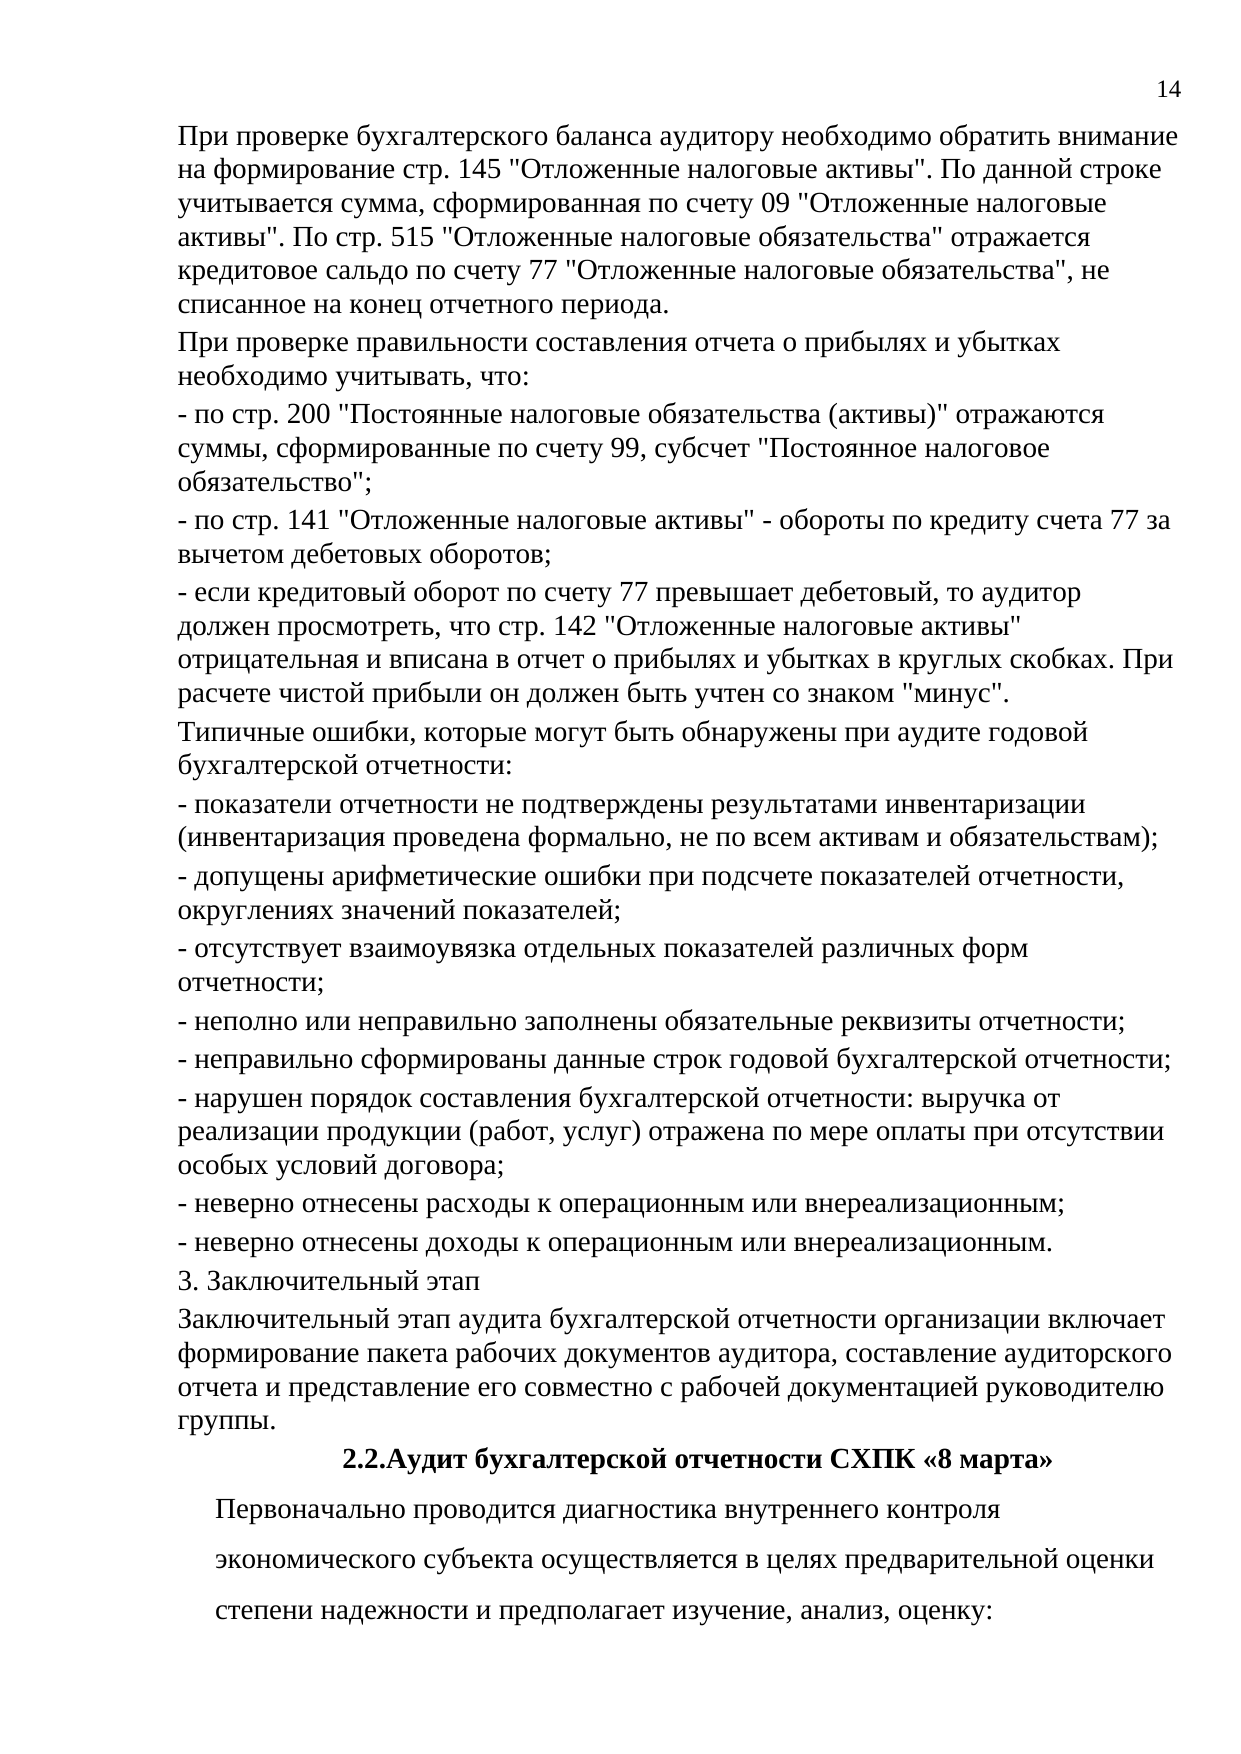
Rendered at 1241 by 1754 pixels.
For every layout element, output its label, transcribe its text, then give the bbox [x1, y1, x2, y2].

text - неверно отнесены доходы к операционным или внереализационным. [177, 1224, 1181, 1258]
text Типичные ошибки, которые могут быть обнаружены при аудите годовой бухгалтерской отчетности: [177, 714, 1181, 781]
text - по стр. 200 "Постоянные налоговые обязательства (активы)" отражаются суммы, сформированные по счету 99, субсчет "Постоянное налоговое обязательство"; [177, 397, 1181, 497]
text - если кредитовый оборот по счету 77 превышает дебетовый, то аудитор должен просмотреть, что стр. 142 "Отложенные налоговые активы" отрицательная и вписана в отчет о прибылях и убытках в круглых скобках. При расчете чистой прибыли он должен быть учтен со знаком "минус". [177, 574, 1181, 709]
text - неверно отнесены расходы к операционным или внереализационным; [177, 1186, 1181, 1219]
text 2.2.Аудит бухгалтерской отчетности СХПК «8 марта» [215, 1441, 1181, 1474]
text Первоначально проводится диагностика внутреннего контроля экономического субъекта осуществляется в целях предварительной оценки степени надежности и предполагает изучение, анализ, оценку: [215, 1491, 1181, 1625]
text Заключительный этап аудита бухгалтерской отчетности организации включает формирование пакета рабочих документов аудитора, составление аудиторского отчета и представление его совместно с рабочей документацией руководителю группы. [177, 1302, 1181, 1436]
text 3. Заключительный этап [177, 1263, 1181, 1296]
text - показатели отчетности не подтверждены результатами инвентаризации (инвентаризация проведена формально, не по всем активам и обязательствам); [177, 786, 1181, 853]
text - неправильно сформированы данные строк годовой бухгалтерской отчетности; [177, 1041, 1181, 1075]
text При проверке правильности составления отчета о прибылях и убытках необходимо учитывать, что: [177, 324, 1181, 392]
text - нарушен порядок составления бухгалтерской отчетности: выручка от реализации продукции (работ, услуг) отражена по мере оплаты при отсутствии особых условий договора; [177, 1080, 1181, 1181]
text - отсутствует взаимоувязка отдельных показателей различных форм отчетности; [177, 930, 1181, 997]
text - неполно или неправильно заполнены обязательные реквизиты отчетности; [177, 1003, 1181, 1036]
text - допущены арифметические ошибки при подсчете показателей отчетности, округлениях значений показателей; [177, 858, 1181, 925]
text При проверке бухгалтерского баланса аудитору необходимо обратить внимание на формирование стр. 145 "Отложенные налоговые активы". По данной строке учитывается сумма, сформированная по счету 09 "Отложенные налоговые активы". По стр. 515 "Отложенные налоговые обязательства" отражается кредитовое сальдо по счету 77 "Отложенные налоговые обязательства", не списанное на конец отчетного периода. [177, 118, 1181, 319]
text - по стр. 141 "Отложенные налоговые активы" - обороты по кредиту счета 77 за вычетом дебетовых оборотов; [177, 502, 1181, 569]
